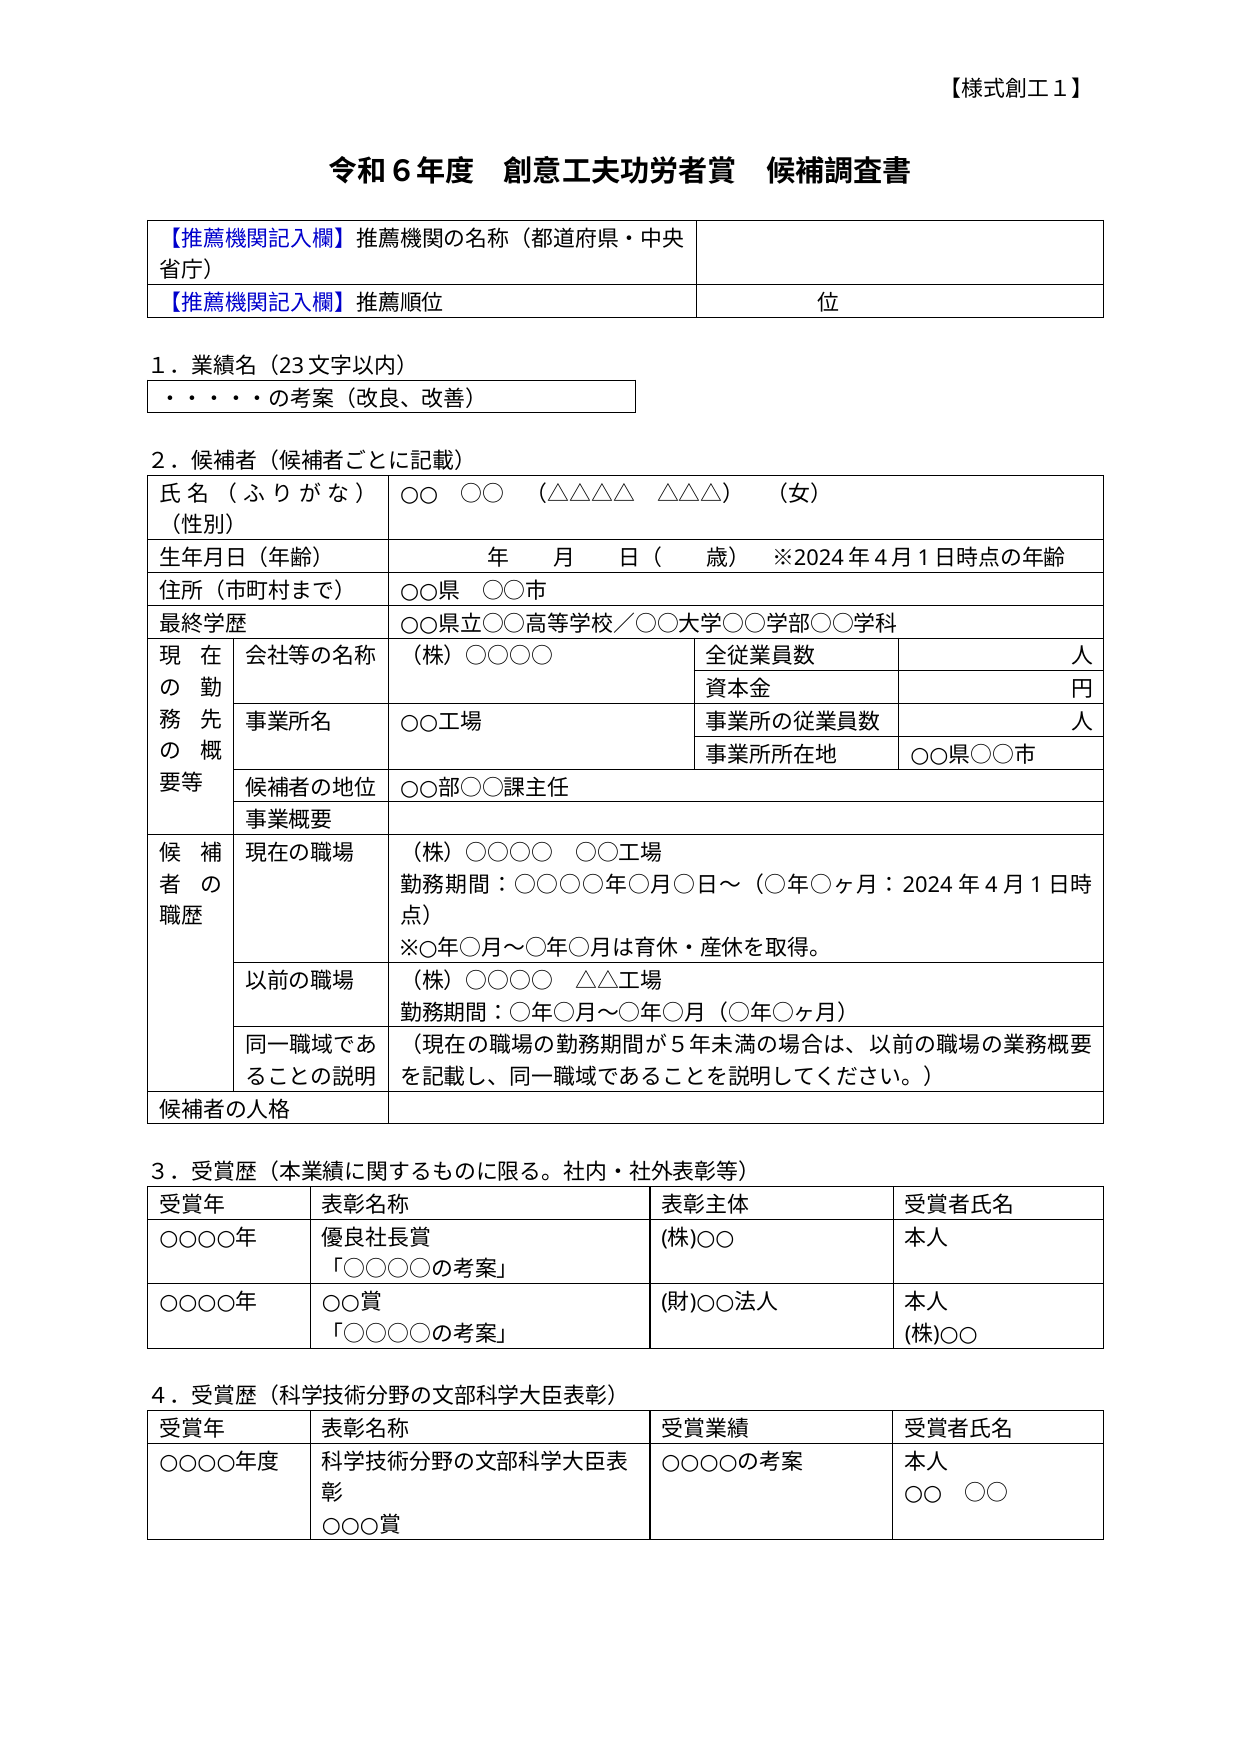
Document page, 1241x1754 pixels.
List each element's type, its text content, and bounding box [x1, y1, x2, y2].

table_cell 最終学歴 [148, 606, 388, 637]
table_cell 位 [697, 285, 1103, 317]
table_cell （株）○○○○ △△工場 勤務期間：○年○月～○年○月（○年○ヶ月） [389, 963, 1103, 1026]
table_cell ○○○○年 [148, 1284, 310, 1347]
table_cell 本人 (株)○○ [894, 1284, 1103, 1347]
table_header ○○ ○○ （△△△△ △△△） （女） [389, 476, 1103, 539]
table_cell 候補者の地位 [234, 770, 388, 801]
table_header 【推薦機関記入欄】推薦機関の名称（都道府県・中央省庁） [148, 221, 696, 284]
table_cell 人 [899, 704, 1103, 736]
table_cell ○○賞 「○○○○の考案」 [311, 1284, 649, 1347]
table_cell ○○工場 [389, 704, 694, 768]
table_cell 事業所名 [234, 704, 388, 768]
table_cell [389, 1092, 1103, 1123]
table_cell 優良社長賞 「○○○○の考案」 [311, 1220, 649, 1283]
table_cell 本人 ○○ ○○ [893, 1444, 1103, 1539]
table_cell 以前の職場 [234, 963, 388, 1026]
table_header 受賞年 [148, 1411, 310, 1443]
table_cell 会社等の名称 [234, 639, 388, 703]
table_cell 同一職域であることの説明 [234, 1027, 388, 1091]
table_cell ○○部○○課主任 [389, 770, 1103, 801]
table_cell ○○県○○市 [899, 737, 1103, 768]
table_cell ○○○○の考案 [651, 1444, 892, 1539]
table_cell 事業所所在地 [695, 737, 898, 768]
table_cell 事業概要 [234, 802, 388, 834]
table_cell [389, 802, 1103, 834]
table_cell 科学技術分野の文部科学大臣表彰 ○○○賞 [311, 1444, 649, 1539]
table_cell 現在の職場 [234, 835, 388, 962]
table_cell 資本金 [695, 671, 898, 703]
table_cell 年 月 日（ 歳） ※2024年4月1日時点の年齢 [389, 540, 1103, 572]
table_cell 候補者の人格 [148, 1092, 388, 1123]
table_cell （株）○○○○ ○○工場 勤務期間：○○○○年○月○日～（○年○ヶ月：2024年4月1日時点） ※○年○月～○年○月は育休・産休を取得。 [389, 835, 1103, 962]
table_header 受賞者氏名 [894, 1187, 1103, 1218]
text ３．受賞歴（本業績に関するものに限る。社内・社外表彰等） [148, 1154, 1092, 1186]
table_cell 【推薦機関記入欄】推薦順位 [148, 285, 696, 317]
table_header 受賞業績 [651, 1411, 892, 1443]
table_cell （株）○○○○ [389, 639, 694, 703]
table_cell ○○県 ○○市 [389, 573, 1103, 605]
table_cell 現在の勤務先の概要等 [148, 639, 233, 834]
table_header 受賞年 [148, 1187, 310, 1218]
table_header 受賞者氏名 [893, 1411, 1103, 1443]
table_header ・・・・・の考案（改良、改善） [148, 381, 635, 412]
table_cell （現在の職場の勤務期間が５年未満の場合は、以前の職場の業務概要を記載し、同一職域であることを説明してください。） [389, 1027, 1103, 1091]
table_cell 本人 [894, 1220, 1103, 1283]
text ４．受賞歴（科学技術分野の文部科学大臣表彰） [148, 1378, 1092, 1410]
table_cell 全従業員数 [695, 639, 898, 670]
text １．業績名（23文字以内） [148, 348, 1092, 379]
table_header 表彰名称 [311, 1411, 649, 1443]
table_cell ○○○○年 [148, 1220, 310, 1283]
table_cell (株)○○ [651, 1220, 893, 1283]
table_cell ○○県立○○高等学校／○○大学○○学部○○学科 [389, 606, 1103, 637]
table_cell 住所（市町村まで） [148, 573, 388, 605]
table_header 表彰名称 [311, 1187, 649, 1218]
text ２．候補者（候補者ごとに記載） [148, 443, 1092, 475]
table_cell 事業所の従業員数 [695, 704, 898, 736]
table_cell 候補者の職歴 [148, 835, 233, 1091]
table_cell (財)○○法人 [651, 1284, 893, 1347]
table_cell 人 [899, 639, 1103, 670]
table_cell ○○○○年度 [148, 1444, 310, 1539]
table_header [697, 221, 1103, 284]
table_cell 生年月日（年齢） [148, 540, 388, 572]
table_cell 円 [899, 671, 1103, 703]
text 令和６年度 創意工夫功労者賞 候補調査書 [148, 148, 1092, 190]
table_header 氏名（ふりがな）（性別） [148, 476, 388, 539]
table_header 表彰主体 [651, 1187, 893, 1218]
